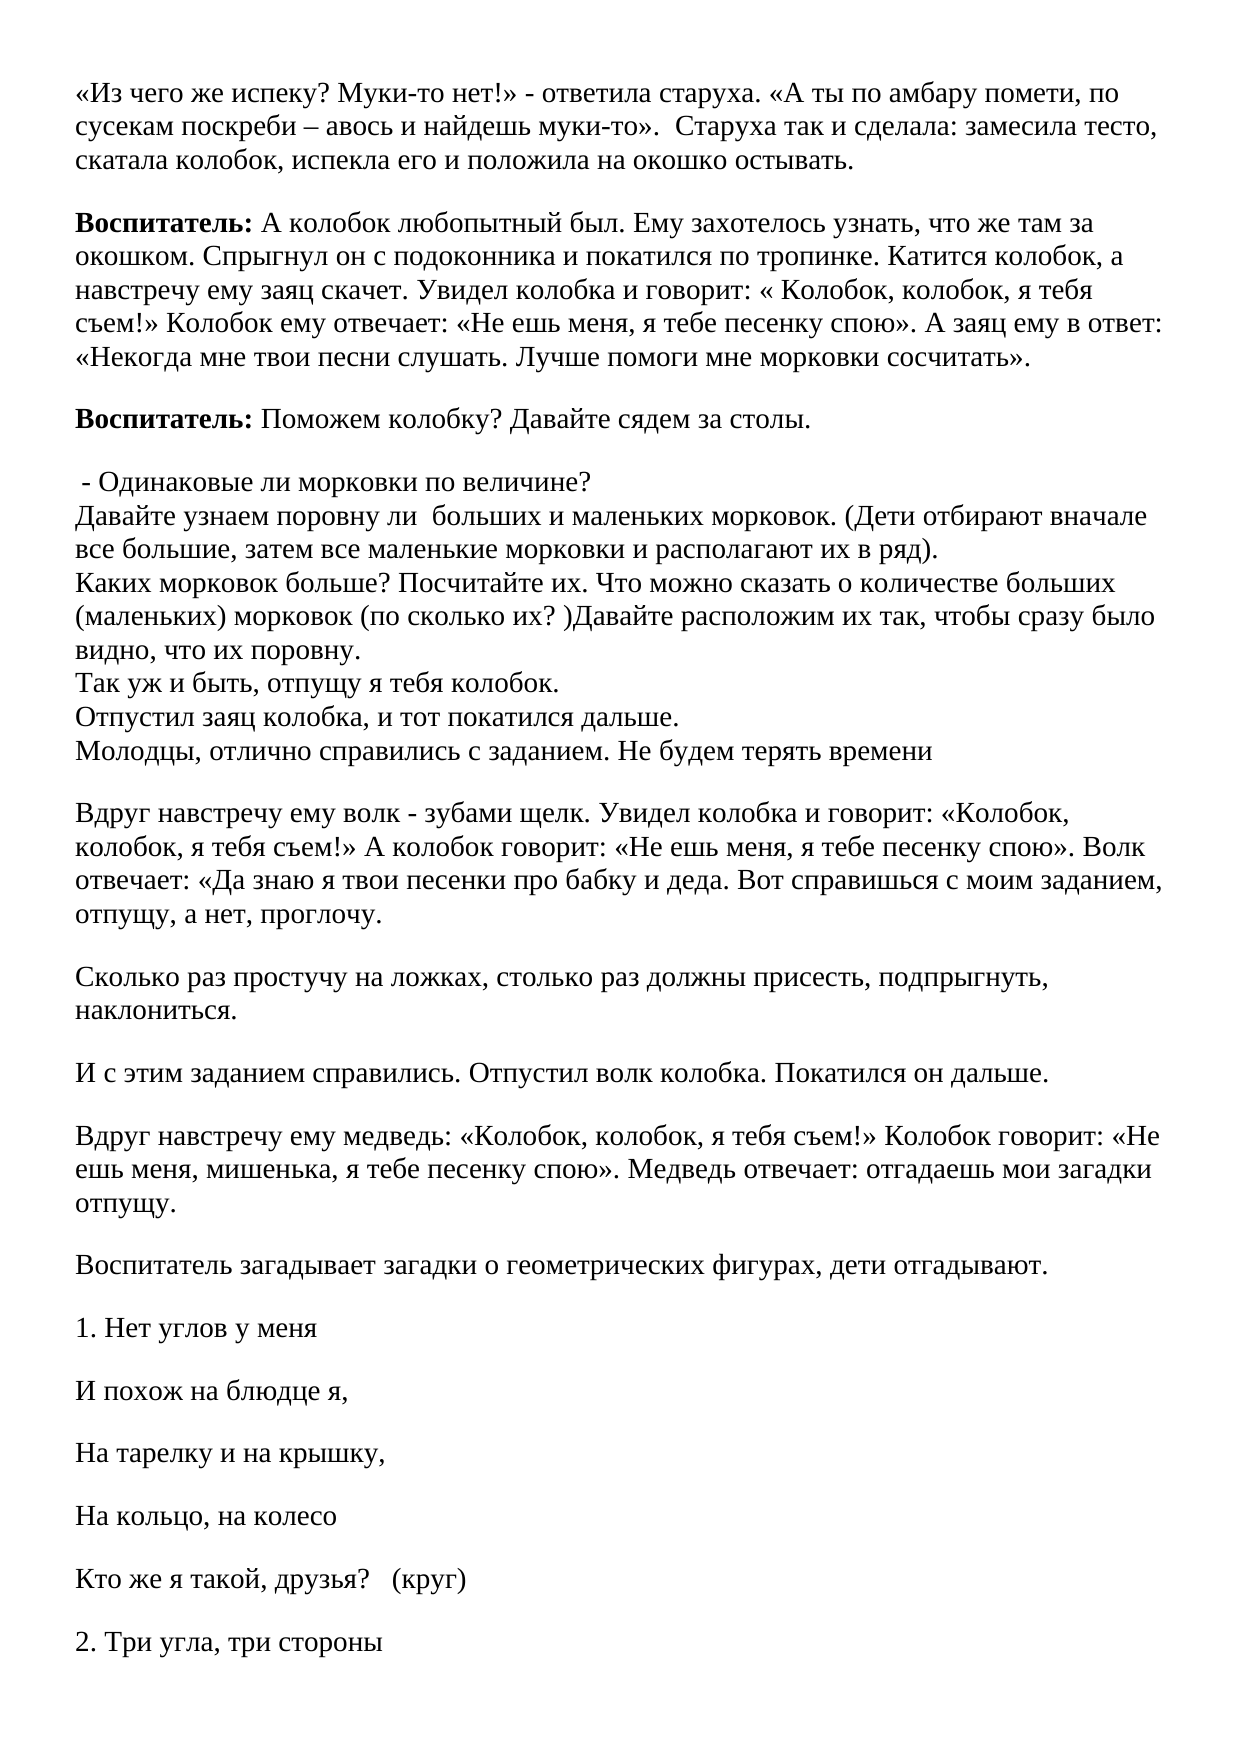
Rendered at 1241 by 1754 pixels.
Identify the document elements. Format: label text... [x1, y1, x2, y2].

text Молодцы, отлично справились с заданием. Не будем терять времени [75, 733, 1165, 766]
text Воспитатель: Поможем колобку? Давайте сядем за столы. [75, 402, 1165, 435]
text Каких морковок больше? Посчитайте их. Что можно сказать о количестве больших (маленьких) морковок (по сколько их? )Давайте расположим их так, чтобы сразу было видно, что их поровну. [75, 565, 1165, 666]
text - Одинаковые ли морковки по величине? [75, 464, 1165, 498]
text 1. Нет углов у меня [75, 1310, 1165, 1344]
text 2. Три угла, три стороны [75, 1624, 1165, 1657]
text Воспитатель загадывает загадки о геометрических фигурах, дети отгадывают. [75, 1247, 1165, 1281]
text Так уж и быть, отпущу я тебя колобок. [75, 666, 1165, 699]
text Вдруг навстречу ему волк - зубами щелк. Увидел колобка и говорит: «Колобок, колобок, я тебя съем!» А колобок говорит: «Не ешь меня, я тебе песенку спою». Волк отвечает: «Да знаю я твои песенки про бабку и деда. Вот справишься с моим заданием, отпущу, а нет, проглочу. [75, 795, 1165, 929]
text «Из чего же испеку? Муки-то нет!» - ответила старуха. «А ты по амбару помети, по сусекам поскреби – авось и найдешь муки-то». Старуха так и сделала: замесила тесто, скатала колобок, испекла его и положила на окошко остывать. [75, 75, 1165, 176]
text Отпустил заяц колобка, и тот покатился дальше. [75, 699, 1165, 733]
text На тарелку и на крышку, [75, 1436, 1165, 1469]
text Давайте узнаем поровну ли больших и маленьких морковок. (Дети отбирают вначале все большие, затем все маленькие морковки и располагают их в ряд). [75, 498, 1165, 565]
text Кто же я такой, друзья? (круг) [75, 1561, 1165, 1594]
text Сколько раз простучу на ложках, столько раз должны присесть, подпрыгнуть, наклониться. [75, 959, 1165, 1026]
text И с этим заданием справились. Отпустил волк колобка. Покатился он дальше. [75, 1055, 1165, 1088]
text На кольцо, на колесо [75, 1498, 1165, 1532]
text Вдруг навстречу ему медведь: «Колобок, колобок, я тебя съем!» Колобок говорит: «Не ешь меня, мишенька, я тебе песенку спою». Медведь отвечает: отгадаешь мои загадки отпущу. [75, 1118, 1165, 1218]
text Воспитатель: А колобок любопытный был. Ему захотелось узнать, что же там за окошком. Спрыгнул он с подоконника и покатился по тропинке. Катится колобок, а навстречу ему заяц скачет. Увидел колобка и говорит: « Колобок, колобок, я тебя съем!» Колобок ему отвечает: «Не ешь меня, я тебе песенку спою». А заяц ему в ответ: «Некогда мне твои песни слушать. Лучше помоги мне морковки сосчитать». [75, 205, 1165, 372]
text И похож на блюдце я, [75, 1373, 1165, 1406]
